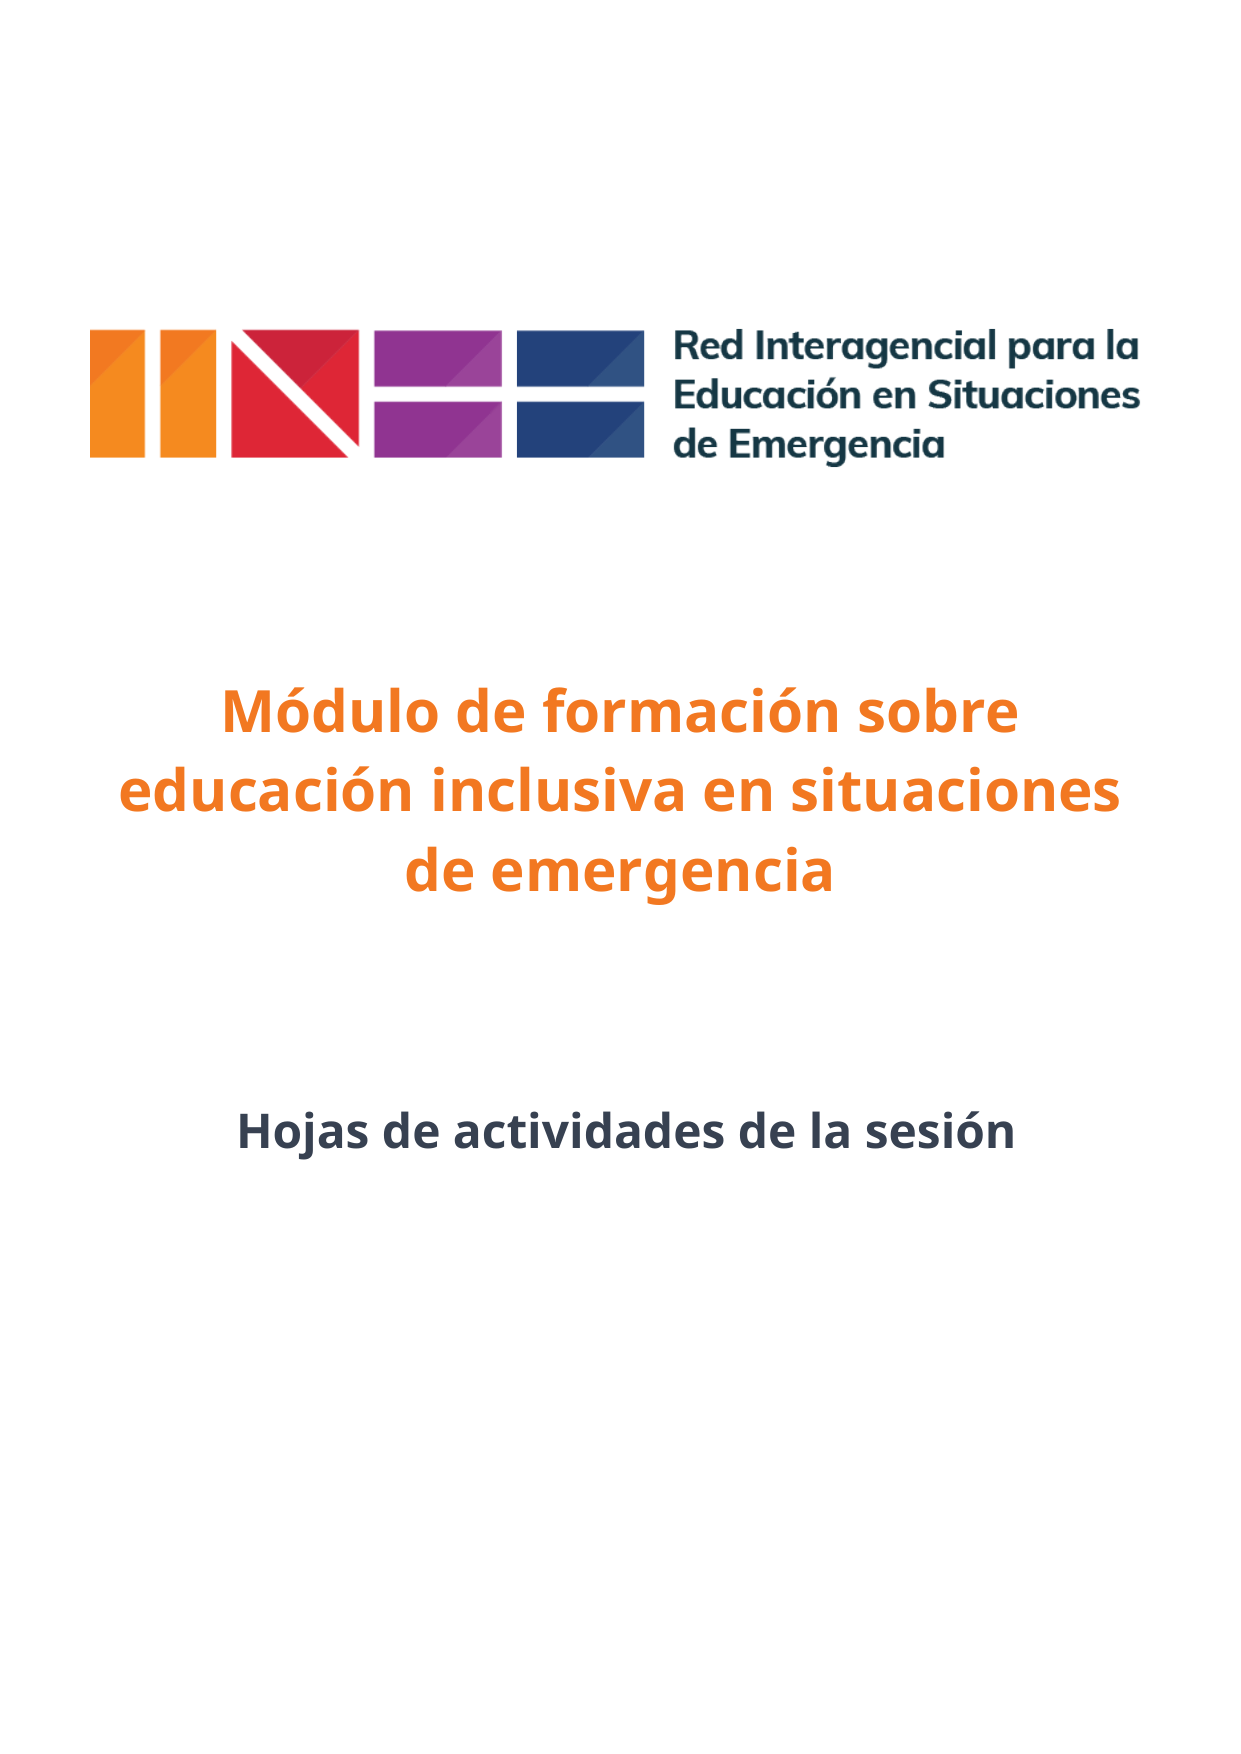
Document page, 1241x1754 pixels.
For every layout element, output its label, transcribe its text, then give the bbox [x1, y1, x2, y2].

picture [90, 325, 1151, 470]
title Módulo de formación sobre educación inclusiva en situaciones de emergencia [90, 670, 1150, 982]
title Hojas de actividades de la sesión [90, 1032, 1150, 1163]
